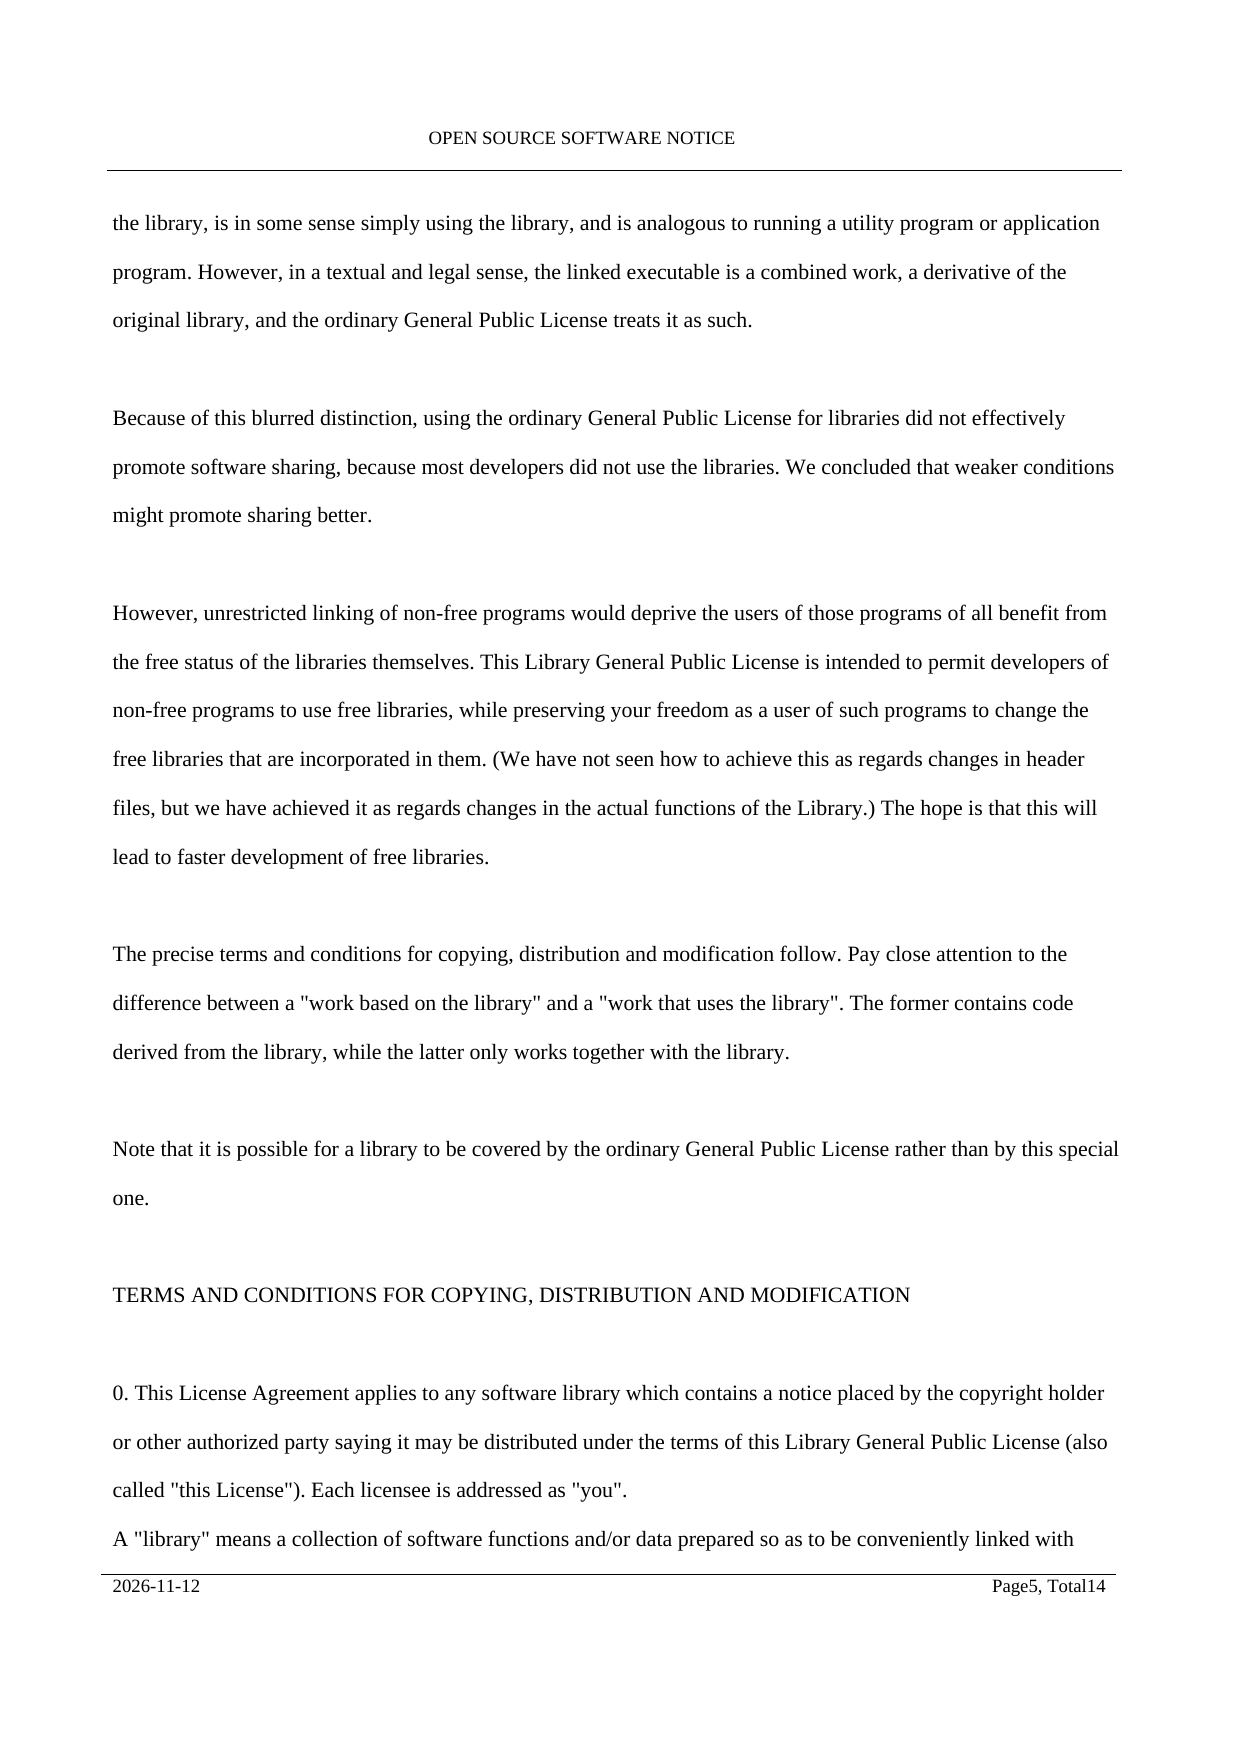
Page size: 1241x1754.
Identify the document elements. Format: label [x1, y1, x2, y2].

text [112, 206, 1128, 1555]
